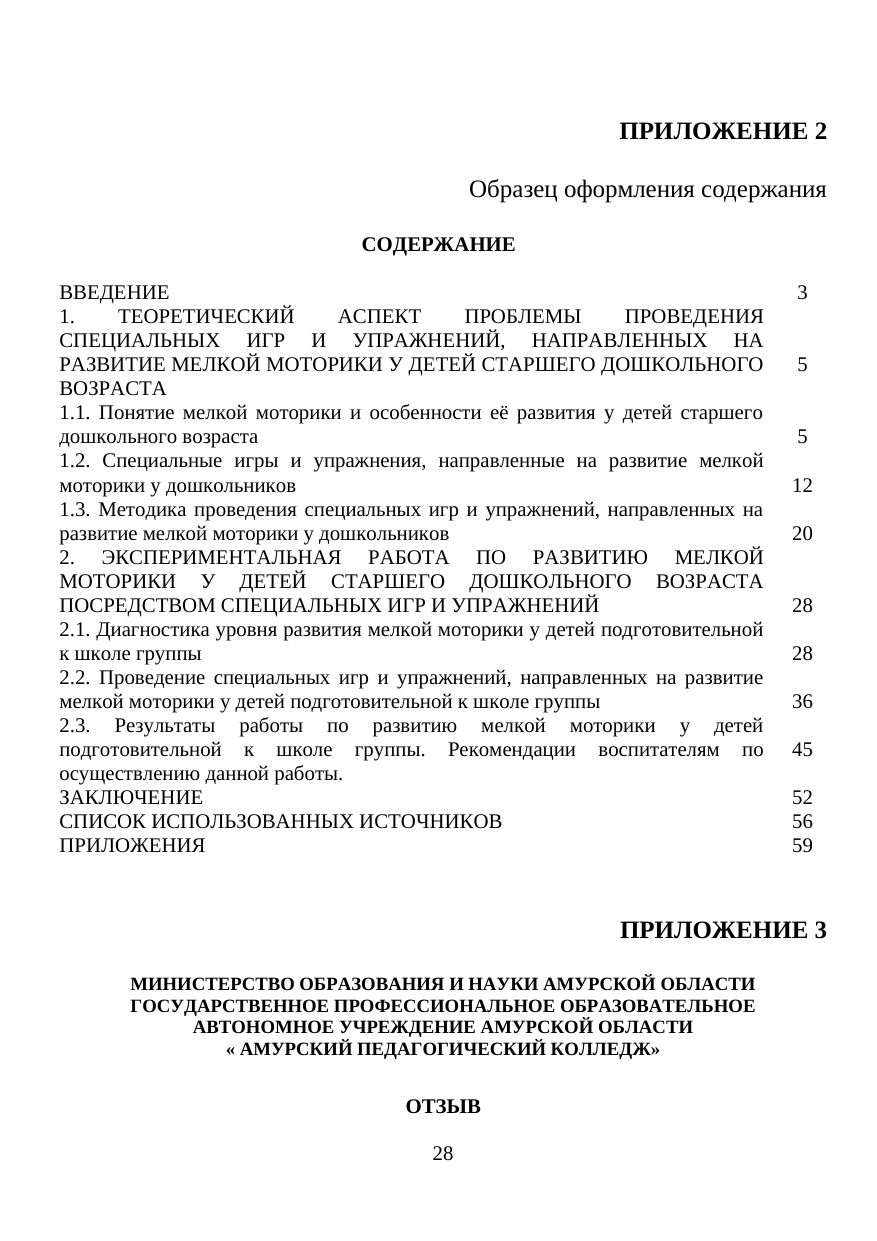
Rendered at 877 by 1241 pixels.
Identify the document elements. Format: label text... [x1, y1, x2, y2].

table_cell ПРИЛОЖЕНИЯ [48, 834, 775, 857]
subtitle Образец оформления содержания [59, 174, 827, 202]
table_cell 1.2. Специальные игры и упражнения, направленные на развитие мелкой моторики у дошкольников [48, 449, 775, 497]
table_cell 36 [775, 665, 829, 713]
table_cell 28 [775, 617, 829, 665]
table_cell 28 [775, 545, 829, 617]
table_cell 52 [775, 785, 829, 809]
table_cell 2. ЭКСПЕРИМЕНТАЛЬНАЯ РАБОТА ПО РАЗВИТИЮ МЕЛКОЙ МОТОРИКИ У ДЕТЕЙ СТАРШЕГО ДОШКОЛЬНОГО ВОЗРАСТА ПОСРЕДСТВОМ СПЕЦИАЛЬНЫХ ИГР И УПРАЖНЕНИЙ [48, 545, 775, 617]
table_cell СПИСОК ИСПОЛЬЗОВАННЫХ ИСТОЧНИКОВ [48, 809, 775, 833]
text АВТОНОМНОЕ УЧРЕЖДЕНИЕ АМУРСКОЙ ОБЛАСТИ [59, 1016, 827, 1038]
table_cell ВВЕДЕНИЕ [48, 280, 775, 304]
table_cell ЗАКЛЮЧЕНИЕ [48, 785, 775, 809]
table_cell 5 [775, 400, 829, 448]
table_cell 2.1. Диагностика уровня развития мелкой моторики у детей подготовительной к школе группы [48, 617, 775, 665]
table_cell 59 [775, 834, 829, 857]
subtitle ПРИЛОЖЕНИЕ 3 [59, 915, 827, 944]
text МИНИСТЕРСТВО ОБРАЗОВАНИЯ И НАУКИ АМУРСКОЙ ОБЛАСТИ [59, 973, 827, 995]
text « АМУРСКИЙ ПЕДАГОГИЧЕСКИЙ КОЛЛЕДЖ» [59, 1038, 827, 1059]
table_cell 12 [775, 449, 829, 497]
table_cell 2.2. Проведение специальных игр и упражнений, направленных на развитие мелкой моторики у детей подготовительной к школе группы [48, 665, 775, 713]
table_header СОДЕРЖАНИЕ [48, 232, 829, 280]
text ПРИЛОЖЕНИЕ 2 [59, 116, 827, 144]
table_cell 56 [775, 809, 829, 833]
table_cell 3 [775, 280, 829, 304]
table_cell 45 [775, 713, 829, 785]
text ОТЗЫВ [59, 1094, 827, 1118]
text ГОСУДАРСТВЕННОЕ ПРОФЕССИОНАЛЬНОЕ ОБРАЗОВАТЕЛЬНОЕ [59, 995, 827, 1016]
table_cell 20 [775, 497, 829, 545]
table_cell 1.3. Методика проведения специальных игр и упражнений, направленных на развитие мелкой моторики у дошкольников [48, 497, 775, 545]
table_cell 2.3. Результаты работы по развитию мелкой моторики у детей подготовительной к школе группы. Рекомендации воспитателям по осуществлению данной работы. [48, 713, 775, 785]
table_cell 1.1. Понятие мелкой моторики и особенности её развития у детей старшего дошкольного возраста [48, 400, 775, 448]
table_cell 5 [775, 304, 829, 400]
table_cell 1. ТЕОРЕТИЧЕСКИЙ АСПЕКТ ПРОБЛЕМЫ ПРОВЕДЕНИЯ СПЕЦИАЛЬНЫХ ИГР И УПРАЖНЕНИЙ, НАПРАВЛЕННЫХ НА РАЗВИТИЕ МЕЛКОЙ МОТОРИКИ У ДЕТЕЙ СТАРШЕГО ДОШКОЛЬНОГО ВОЗРАСТА [48, 304, 775, 400]
